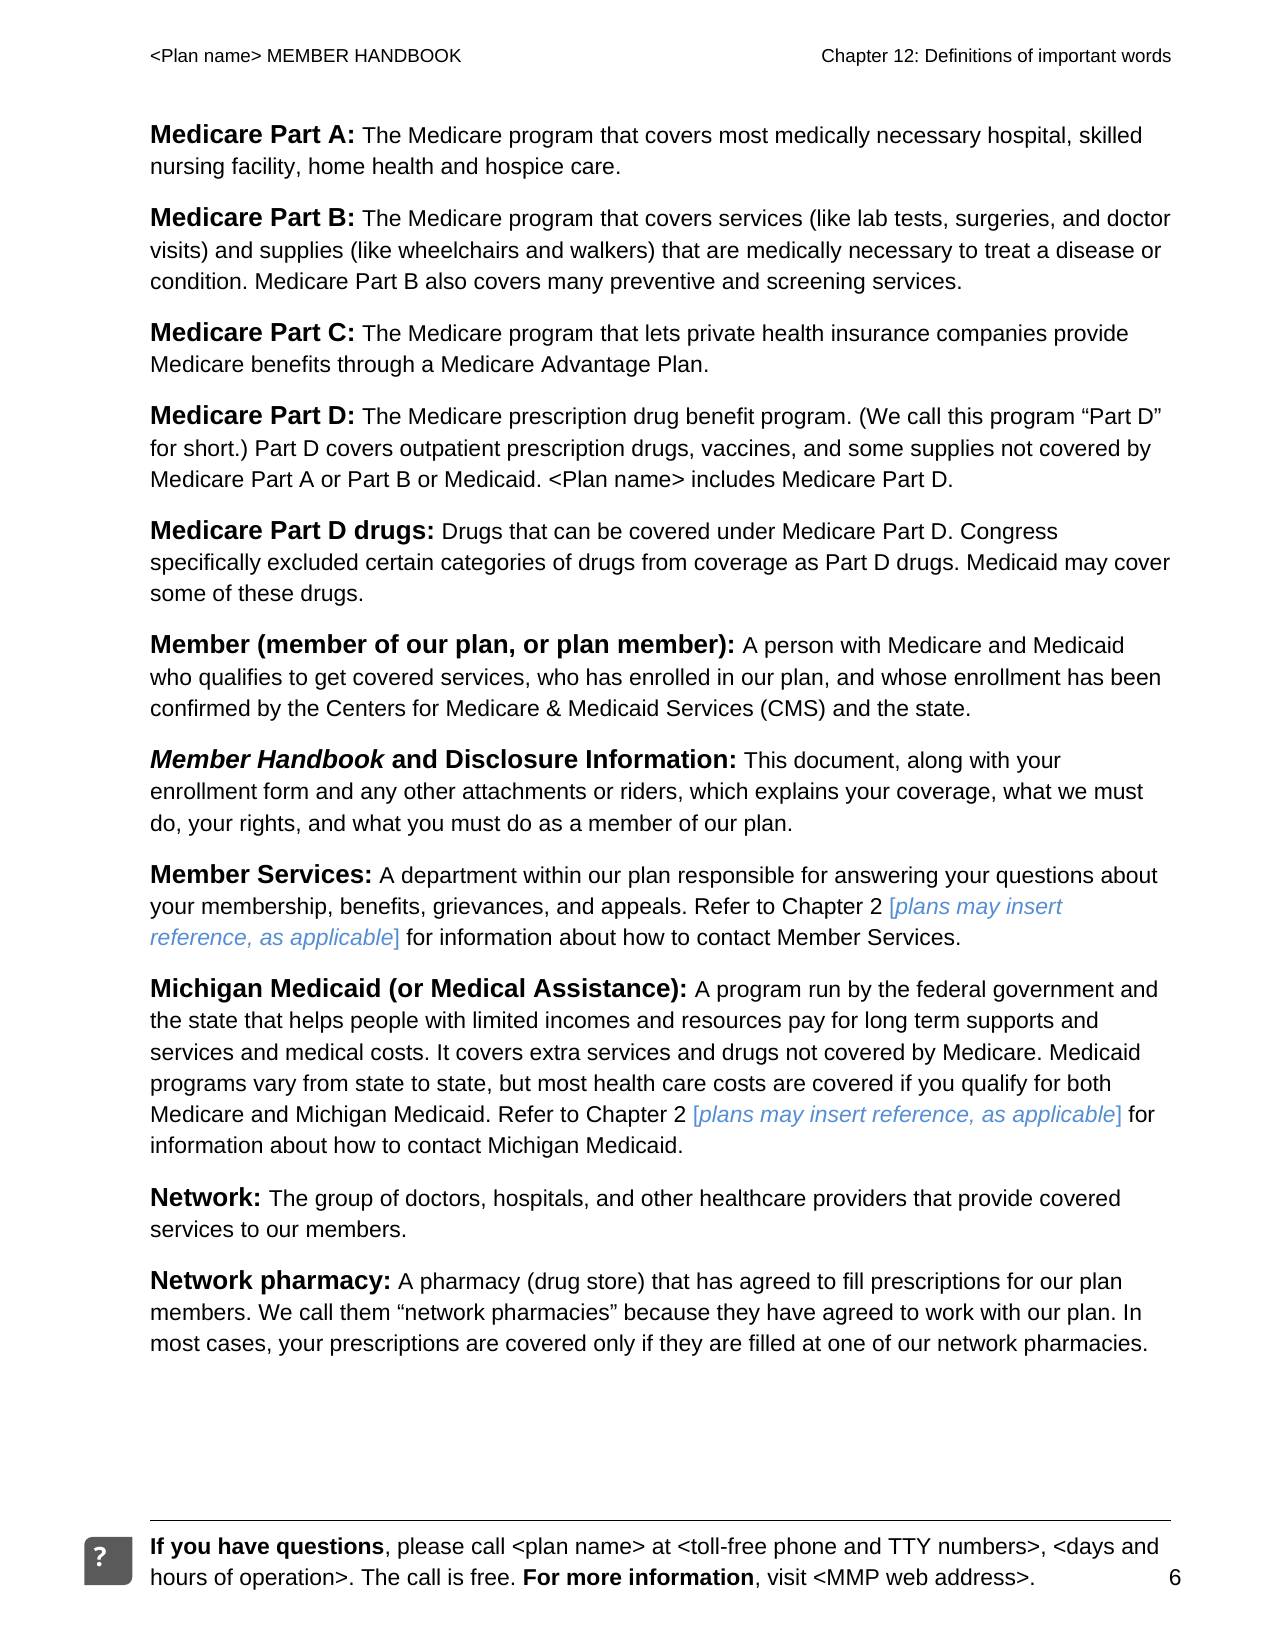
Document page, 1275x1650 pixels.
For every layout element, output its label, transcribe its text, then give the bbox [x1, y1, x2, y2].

subtitle Medicare Part C: The Medicare program that lets private health insurance companies provide Medicare benefits through a Medicare Advantage Plan. [150, 316, 1171, 379]
subtitle Network: The group of doctors, hospitals, and other healthcare providers that provide covered services to our members. [150, 1181, 1171, 1243]
subtitle Medicare Part A: The Medicare program that covers most medically necessary hospital, skilled nursing facility, home health and hospice care. [150, 118, 1171, 181]
subtitle Medicare Part D: The Medicare prescription drug benefit program. (We call this program “Part D” for short.) Part D covers outpatient prescription drugs, vaccines, and some supplies not covered by Medicare Part A or Part B or Medicaid. <Plan name> includes Medicare Part D. [150, 400, 1171, 493]
subtitle Member Services: A department within our plan responsible for answering your questions about your membership, benefits, grievances, and appeals. Refer to Chapter 2 [plans may insert reference, as applicable] for information about how to contact Member Services. [150, 858, 1171, 952]
subtitle Member (member of our plan, or plan member): A person with Medicare and Medicaid who qualifies to get covered services, who has enrolled in our plan, and whose enrollment has been confirmed by the Centers for Medicare & Medicaid Services (CMS) and the state. [150, 629, 1171, 723]
subtitle Network pharmacy: A pharmacy (drug store) that has agreed to fill prescriptions for our plan members. We call them “network pharmacies” because they have agreed to work with our plan. In most cases, your prescriptions are covered only if they are filled at one of our network pharmacies. [150, 1264, 1171, 1358]
subtitle Member Handbook and Disclosure Information: This document, along with your enrollment form and any other attachments or riders, which explains your coverage, what we must do, your rights, and what you must do as a member of our plan. [150, 743, 1171, 837]
subtitle Medicare Part B: The Medicare program that covers services (like lab tests, surgeries, and doctor visits) and supplies (like wheelchairs and walkers) that are medically necessary to treat a disease or condition. Medicare Part B also covers many preventive and screening services. [150, 202, 1171, 296]
subtitle Michigan Medicaid (or Medical Assistance): A program run by the federal government and the state that helps people with limited incomes and resources pay for long term supports and services and medical costs. It covers extra services and drugs not covered by Medicare. Medicaid programs vary from state to state, but most health care costs are covered if you qualify for both Medicare and Michigan Medicaid. Refer to Chapter 2 [plans may insert reference, as applicable] for information about how to contact Michigan Medicaid. [150, 973, 1171, 1160]
subtitle Medicare Part D drugs: Drugs that can be covered under Medicare Part D. Congress specifically excluded certain categories of drugs from coverage as Part D drugs. Medicaid may cover some of these drugs. [150, 514, 1171, 608]
